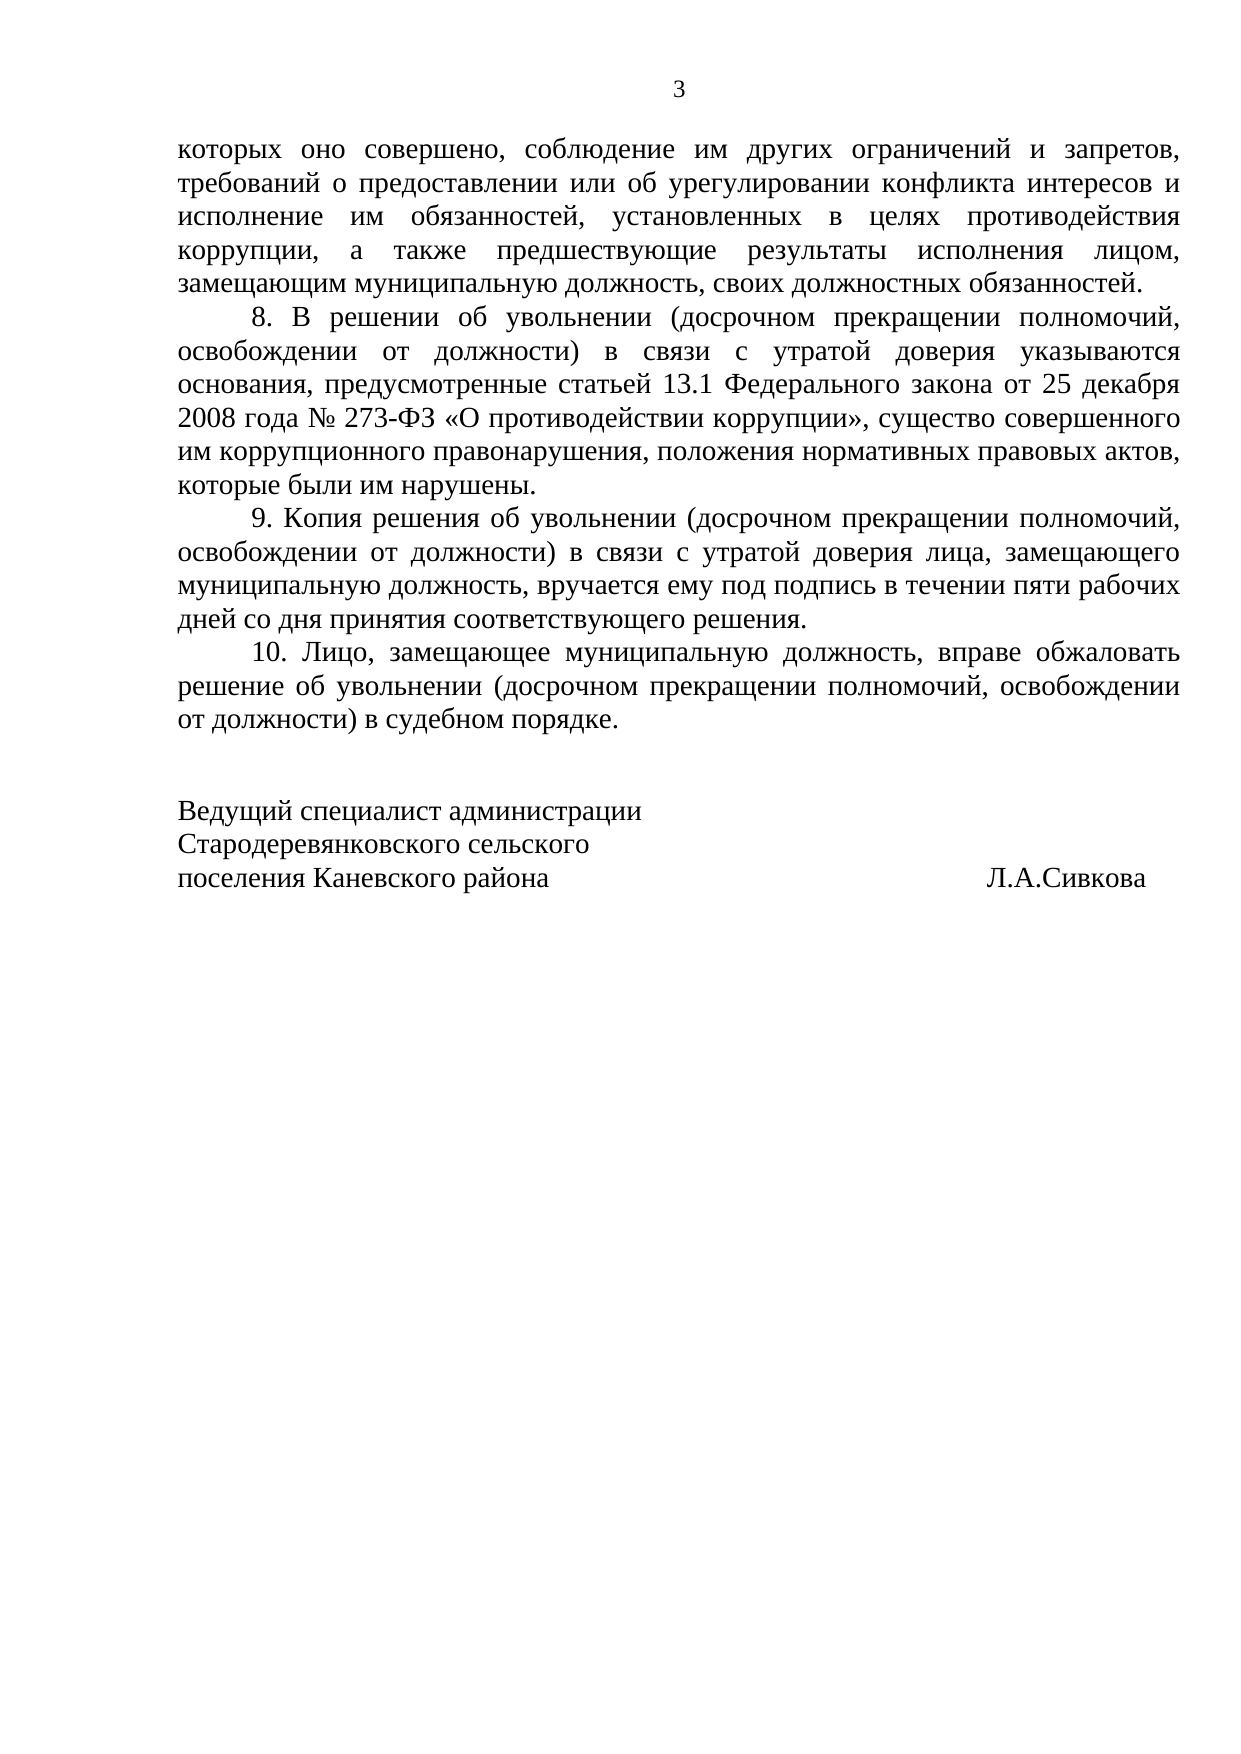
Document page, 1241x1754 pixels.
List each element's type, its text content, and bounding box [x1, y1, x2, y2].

text 9. Копия решения об увольнении (досрочном прекращении полномочий, освобождении от должности) в связи с утратой доверия лица, замещающего муниципальную должность, вручается ему под подпись в течении пяти рабочих дней со дня принятия соответствующего решения. [177, 500, 1181, 634]
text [177, 131, 1181, 299]
text Стародеревянковского сельского [177, 826, 1181, 860]
text 10. Лицо, замещающее муниципальную должность, вправе обжаловать решение об увольнении (досрочном прекращении полномочий, освобождении от должности) в судебном порядке. [177, 634, 1181, 735]
text поселения Каневского района Л.А.Сивкова [177, 860, 1181, 893]
text 8. В решении об увольнении (досрочном прекращении полномочий, освобождении от должности) в связи с утратой доверия указываются основания, предусмотренные статьей 13.1 Федерального закона от 25 декабря 2008 года № 273-ФЗ «О противодействии коррупции», существо совершенного им коррупционного правонарушения, положения нормативных правовых актов, которые были им нарушены. [177, 299, 1181, 500]
text Ведущий специалист администрации [177, 793, 1181, 826]
